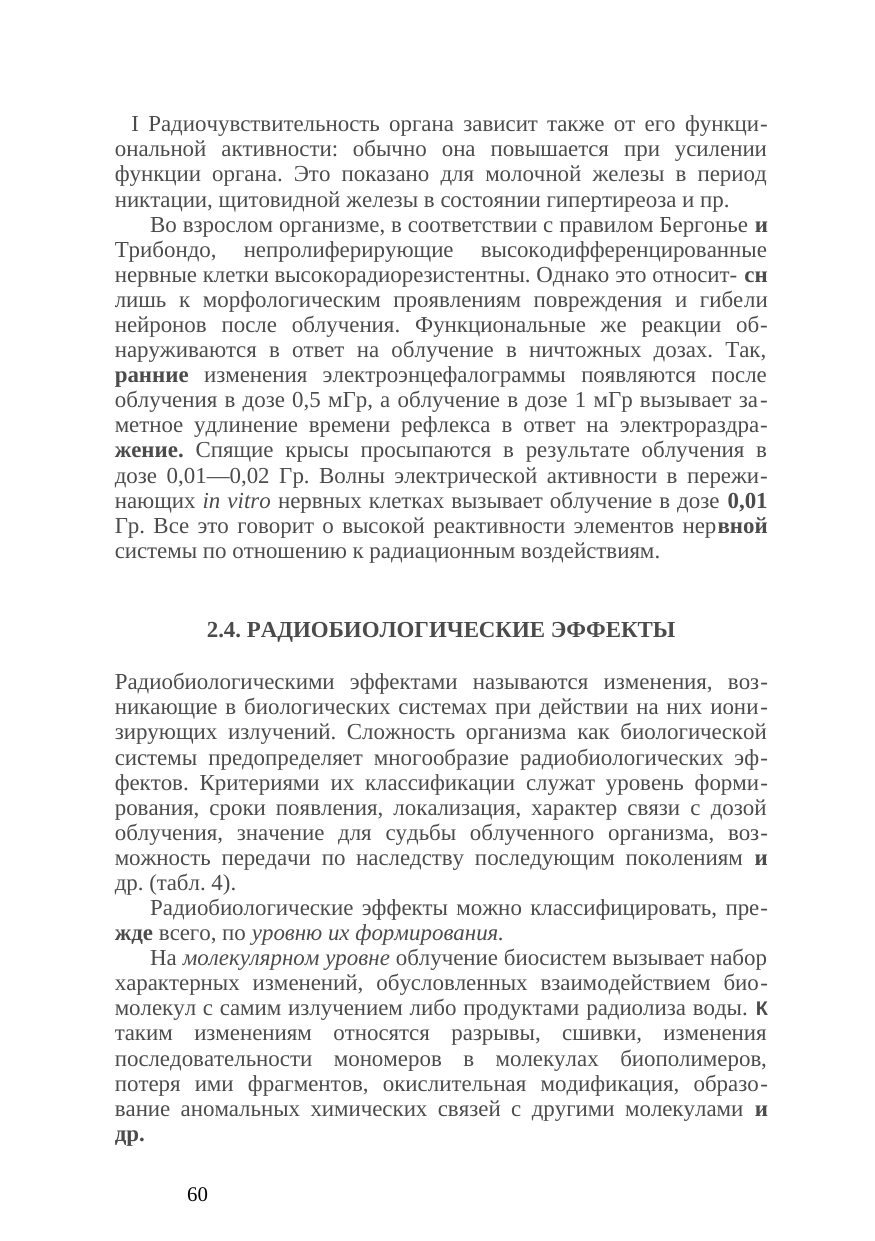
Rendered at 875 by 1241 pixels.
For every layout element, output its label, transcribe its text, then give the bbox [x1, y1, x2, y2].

text 2.4. РАДИОБИОЛОГИЧЕСКИЕ ЭФФЕКТЫ [114, 617, 768, 642]
text Во взрослом организме, в соответствии с правилом Бергонье и Трибондо, непролиферирующие высокодифференцированные нервные клетки высокорадиорезистентны. Однако это относит- сн лишь к морфологическим проявлениям повреждения и гибели нейронов после облучения. Функциональные же реакции обнаруживаются в ответ на облучение в ничтожных дозах. Так, ранние изменения электроэнцефалограммы появляются после облучения в дозе 0,5 мГр, а облучение в дозе 1 мГр вызывает заметное удлинение времени рефлекса в ответ на электрораздражение. Спящие крысы просыпаются в результате облучения в дозе 0,01—0,02 Гр. Волны электрической активности в пережинающих in vitro нервных клетках вызывает облучение в дозе 0,01 Гр. Все это говорит о высокой реактивности элементов нервной системы по отношению к радиационным воздействиям. [114, 212, 768, 563]
text Радиобиологические эффекты можно классифицировать, прежде всего, по уровню их формирования. [114, 895, 768, 946]
text На молекулярном уровне облучение биосистем вызывает набор характерных изменений, обусловленных взаимодействием биомолекул с самим излучением либо продуктами радиолиза воды. К таким изменениям относятся разрывы, сшивки, изменения последовательности мономеров в молекулах биополимеров, потеря ими фрагментов, окислительная модификация, образование аномальных химических связей с другими молекулами и др. [114, 946, 768, 1146]
text Радиобиологическими эффектами называются изменения, возникающие в биологических системах при действии на них ионизирующих излучений. Сложность организма как биологической системы предопределяет многообразие радиобиологических эффектов. Критериями их классификации служат уровень формирования, сроки появления, локализация, характер связи с дозой облучения, значение для судьбы облученного организма, возможность передачи по наследству последующим поколениям и др. (табл. 4). [114, 669, 768, 895]
text I Радиочувствительность органа зависит также от его функциональной активности: обычно она повышается при усилении функции органа. Это показано для молочной железы в период никтации, щитовидной железы в состоянии гипертиреоза и пр. [114, 112, 768, 212]
